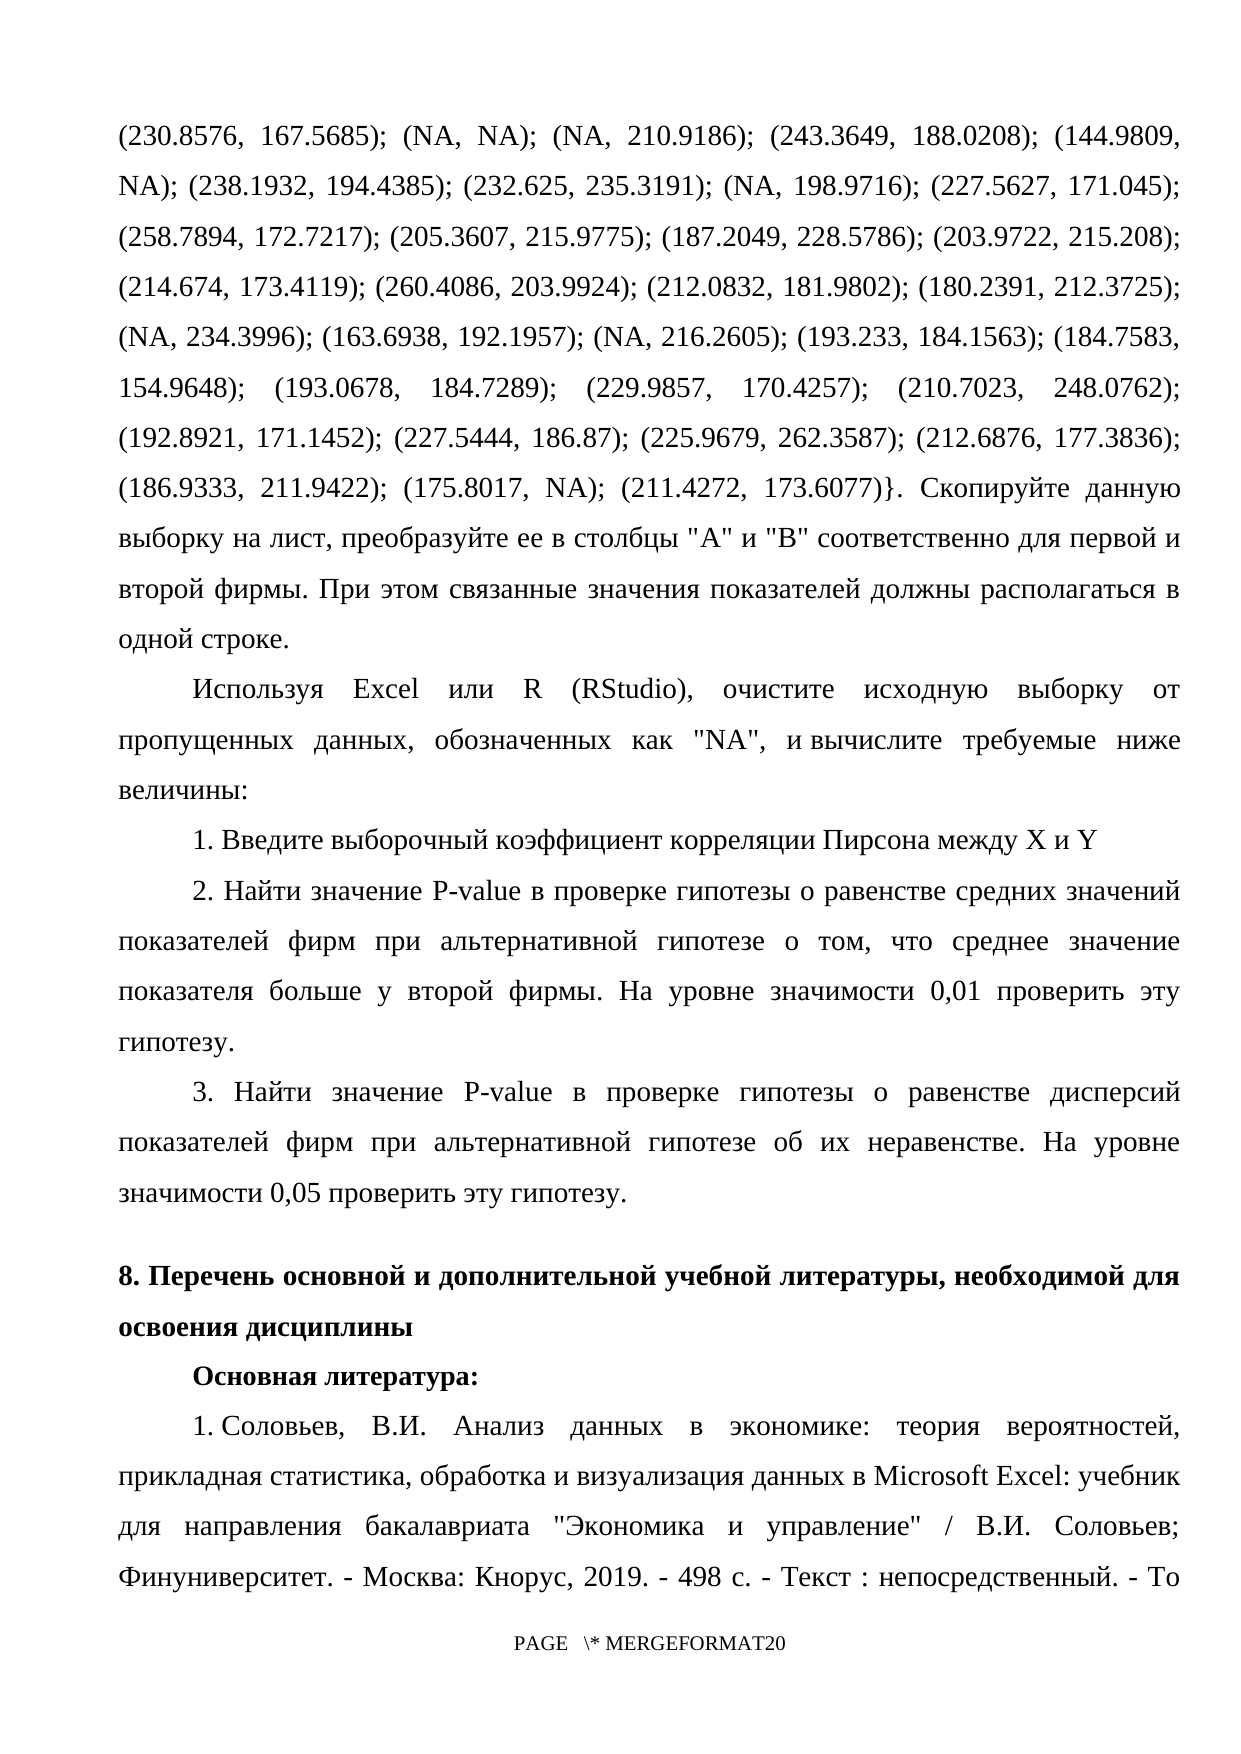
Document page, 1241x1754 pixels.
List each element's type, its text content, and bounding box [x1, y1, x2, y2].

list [118, 1408, 1181, 1592]
text Основная литература: [118, 1359, 1181, 1392]
text 8. Перечень основной и дополнительной учебной литературы, необходимой для освоения дисциплины [118, 1258, 1181, 1342]
text Используя Excel или R (RStudio), очистите исходную выборку от пропущенных данных, обозначенных как "NA", и вычислите требуемые ниже величины: [118, 672, 1181, 806]
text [118, 118, 1181, 655]
text 2. Найти значение P-value в проверке гипотезы о равенстве средних значений показателей фирм при альтернативной гипотезе о том, что среднее значение показателя больше у второй фирмы. На уровне значимости 0,01 проверить эту гипотезу. [118, 873, 1181, 1057]
text 1. Введите выборочный коэффициент корреляции Пирсона между X и Y [118, 822, 1181, 856]
text 3. Найти значение P-value в проверке гипотезы о равенстве дисперсий показателей фирм при альтернативной гипотезе об их неравенстве. На уровне значимости 0,05 проверить эту гипотезу. [118, 1074, 1181, 1208]
